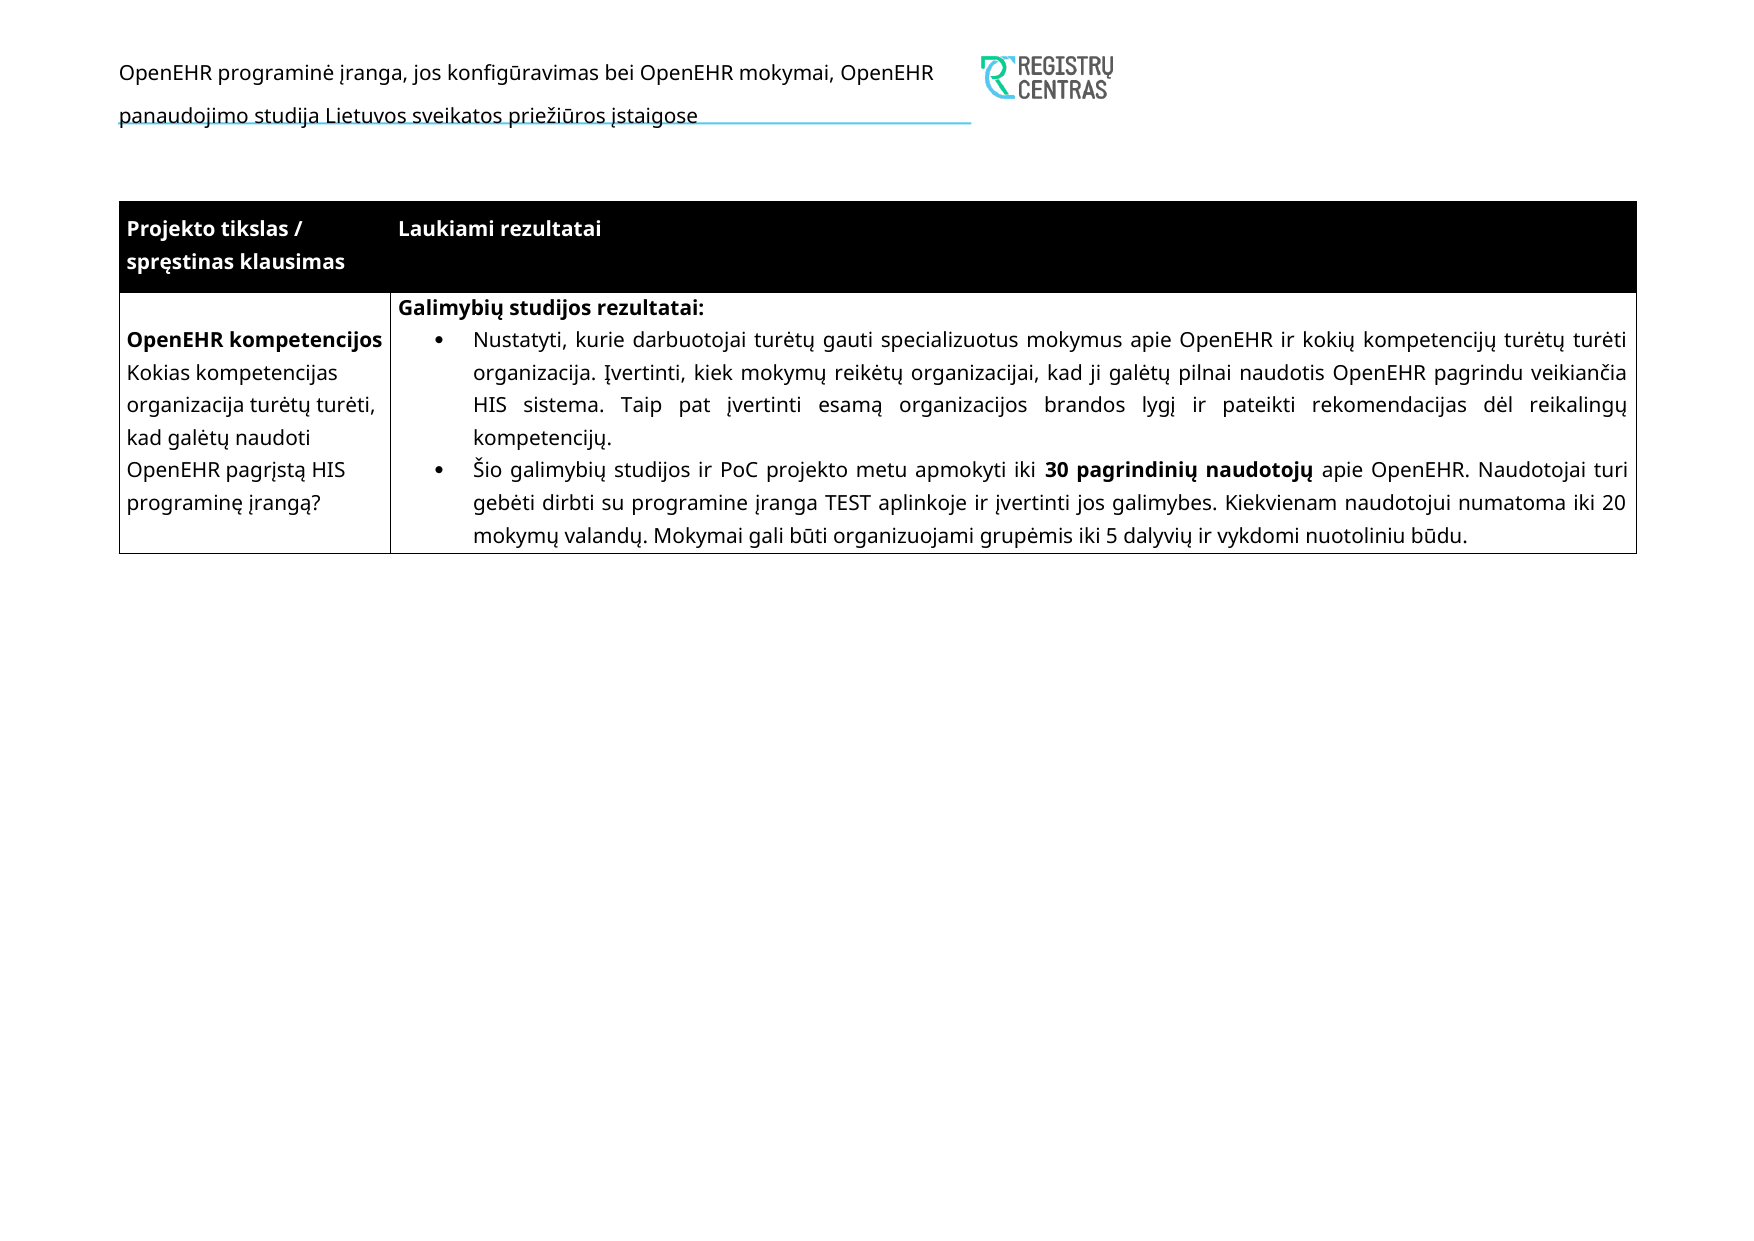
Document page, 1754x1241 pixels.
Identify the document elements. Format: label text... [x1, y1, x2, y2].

table_header Laukiami rezultatai [391, 202, 1636, 292]
table_cell Galimybių studijos rezultatai: Nustatyti, kurie darbuotojai turėtų gauti specializuotus mokymus apie OpenEHR ir kokių kompetencijų turėtų turėti organizacija. Įvertinti, kiek mokymų reikėtų organizacijai, kad ji galėtų pilnai naudotis OpenEHR pagrindu veikiančia HIS sistema. Taip pat įvertinti esamą organizacijos brandos lygį ir pateikti rekomendacijas dėl reikalingų kompetencijų. Šio galimybių studijos ir PoC projekto metu apmokyti iki 30 pagrindinių naudotojų apie OpenEHR. Naudotojai turi gebėti dirbti su programine įranga TEST aplinkoje ir įvertinti jos galimybes. Kiekvienam naudotojui numatoma iki 20 mokymų valandų. Mokymai gali būti organizuojami grupėmis iki 5 dalyvių ir vykdomi nuotoliniu būdu. [391, 293, 1636, 553]
table_cell OpenEHR kompetencijos Kokias kompetencijas organizacija turėtų turėti, kad galėtų naudoti OpenEHR pagrįstą HIS programinę įrangą? [120, 293, 390, 553]
picture [980, 54, 1114, 100]
table_header Projekto tikslas / spręstinas klausimas [120, 202, 390, 292]
